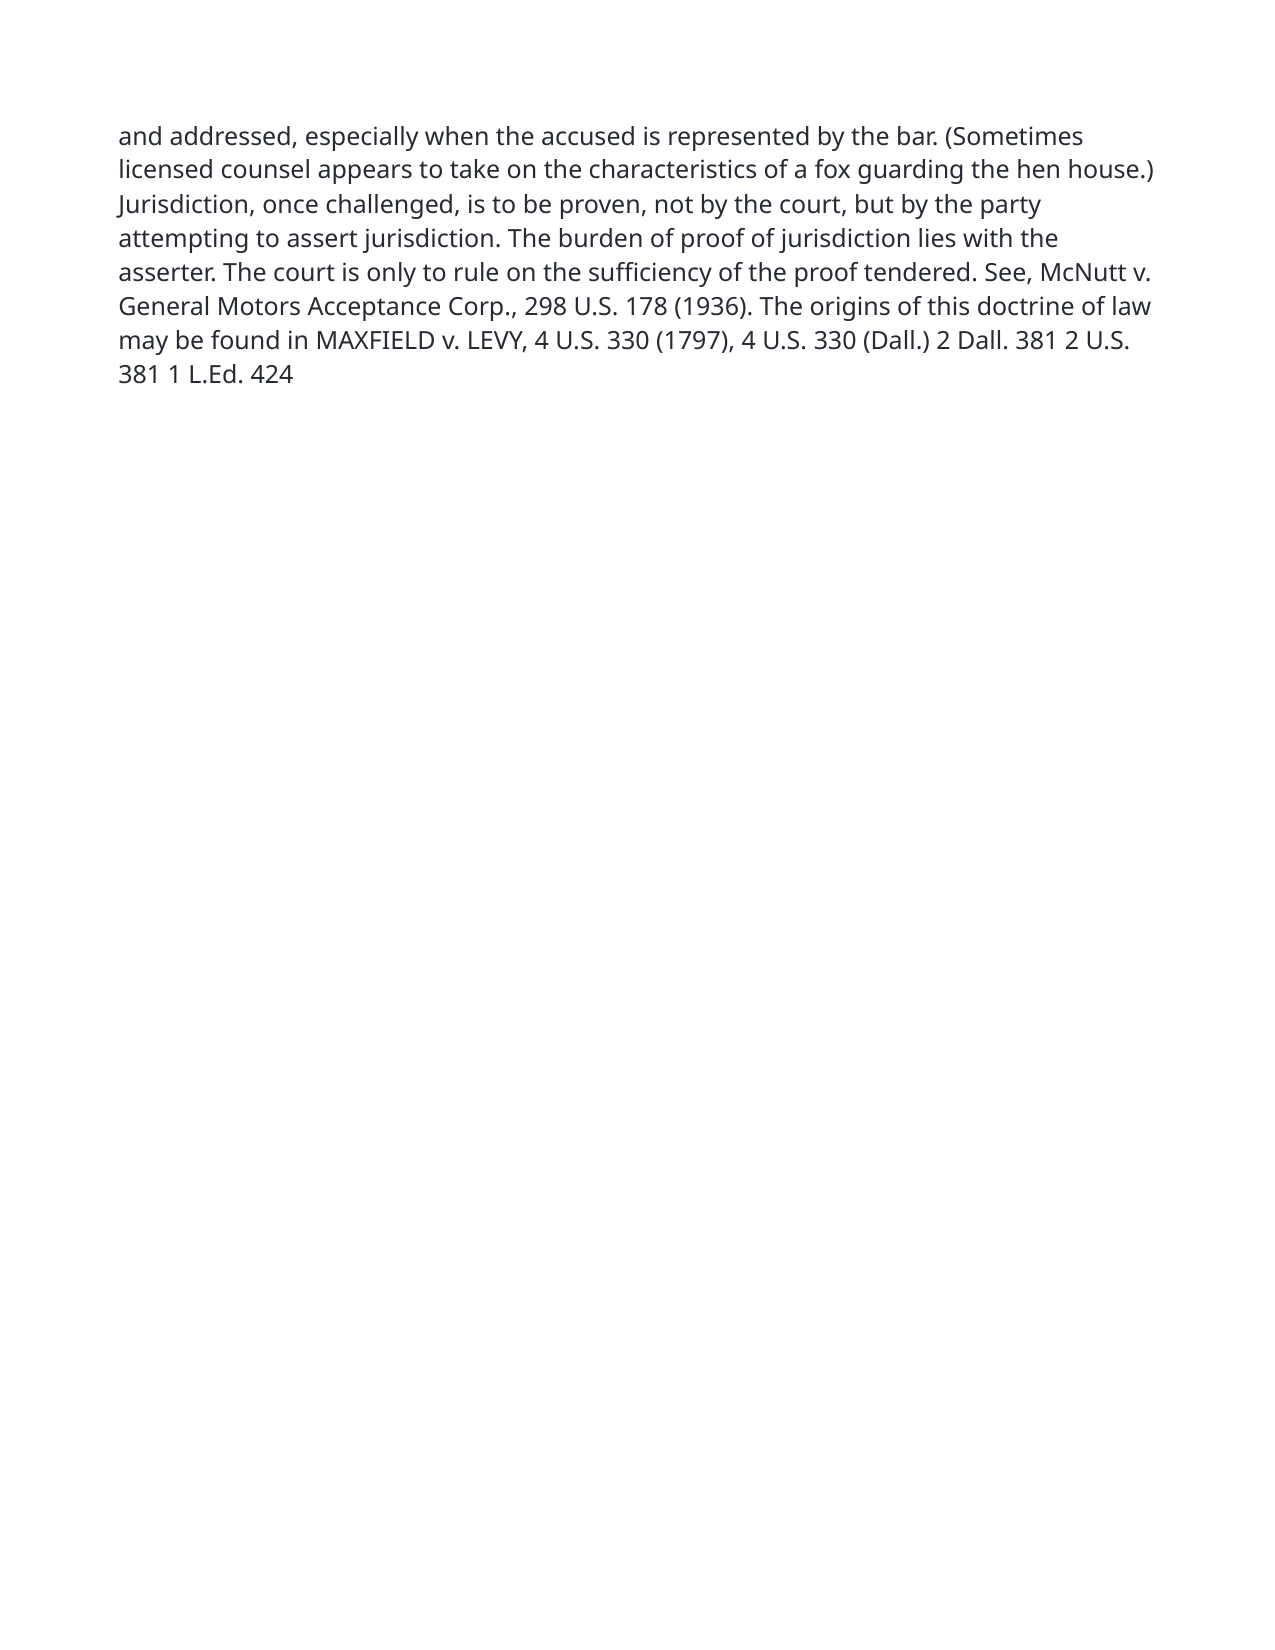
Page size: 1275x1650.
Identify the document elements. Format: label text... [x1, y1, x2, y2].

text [118, 118, 1157, 186]
text Jurisdiction, once challenged, is to be proven, not by the court, but by the party attempting to assert jurisdiction. The burden of proof of jurisdiction lies with the asserter. The court is only to rule on the sufficiency of the proof tendered. See, McNutt v. General Motors Acceptance Corp., 298 U.S. 178 (1936). The origins of this doctrine of law may be found in MAXFIELD v. LEVY, 4 U.S. 330 (1797), 4 U.S. 330 (Dall.) 2 Dall. 381 2 U.S. 381 1 L.Ed. 424 [118, 186, 1157, 391]
